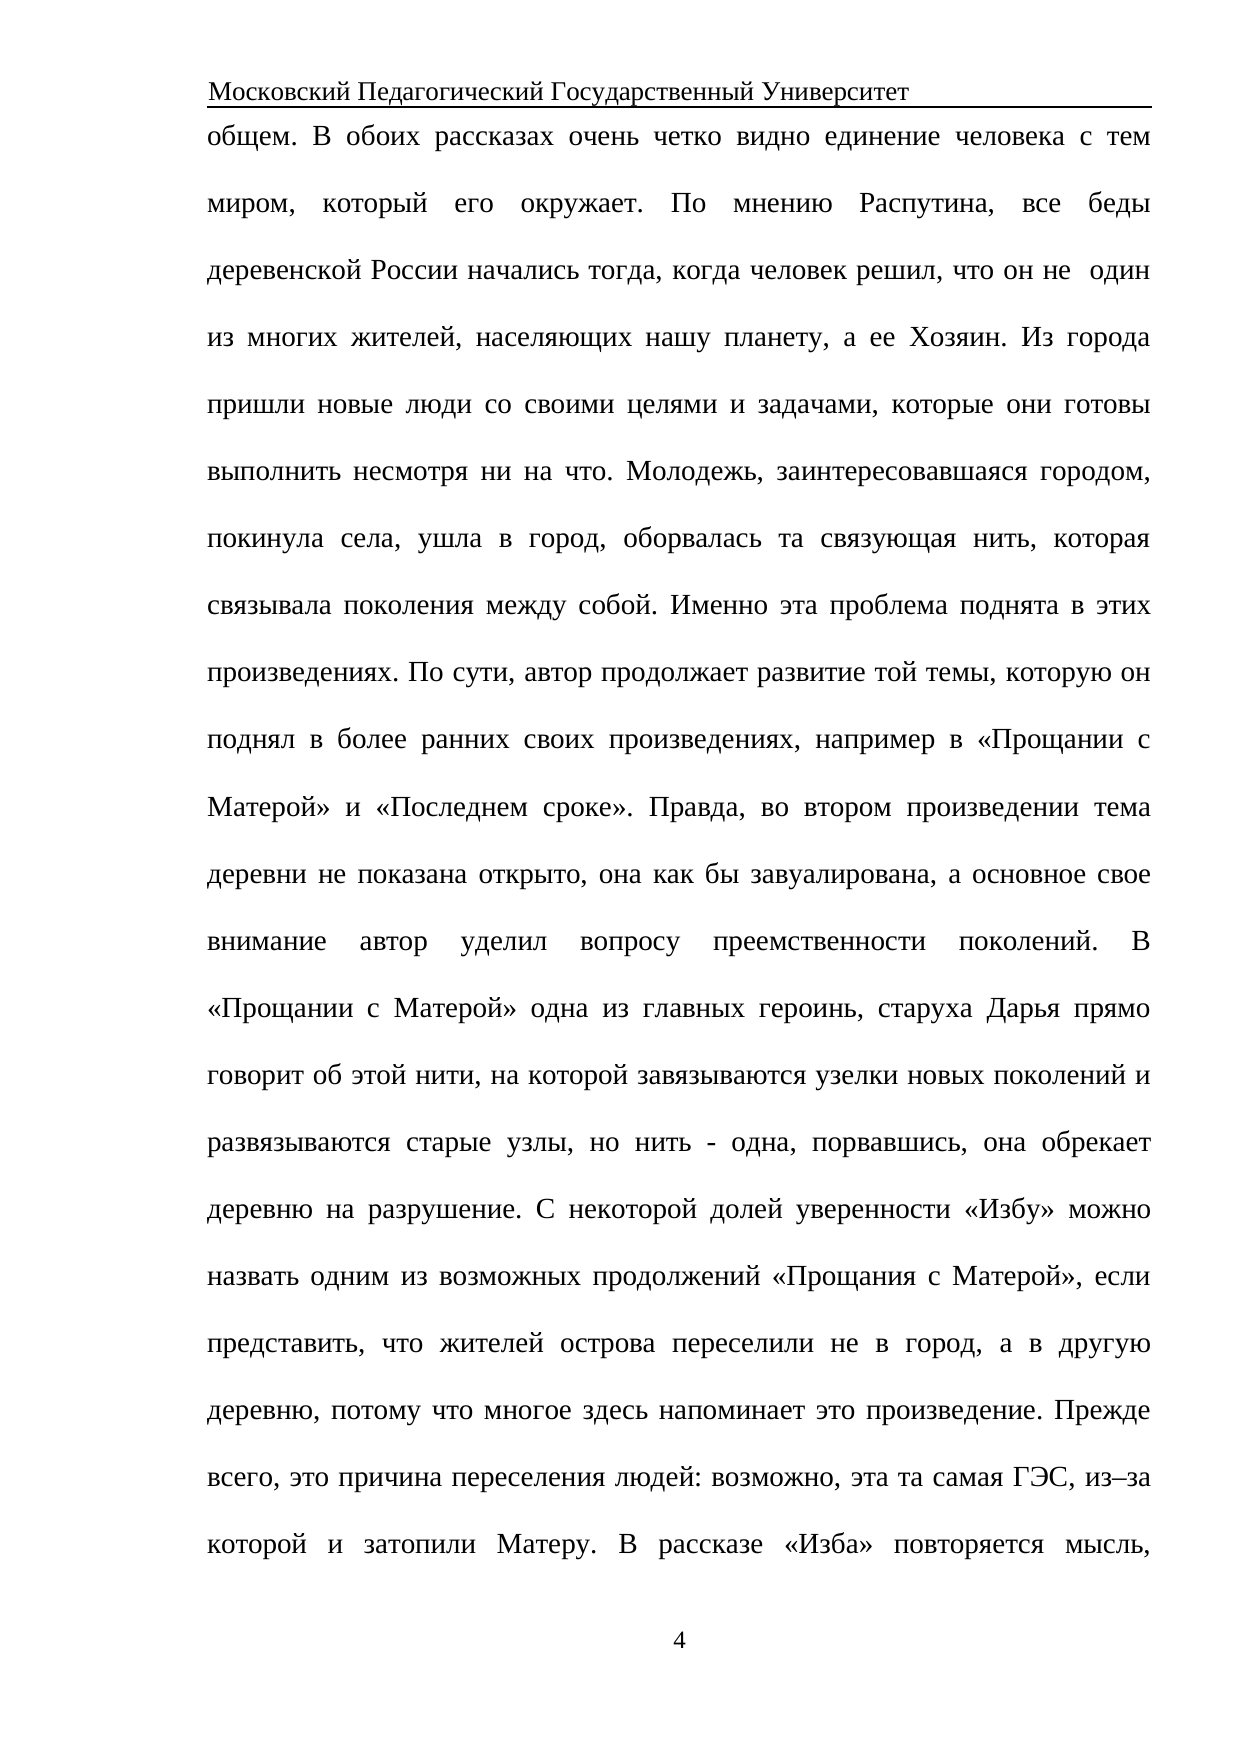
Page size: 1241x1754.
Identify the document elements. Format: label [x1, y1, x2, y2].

text [207, 118, 1152, 1560]
